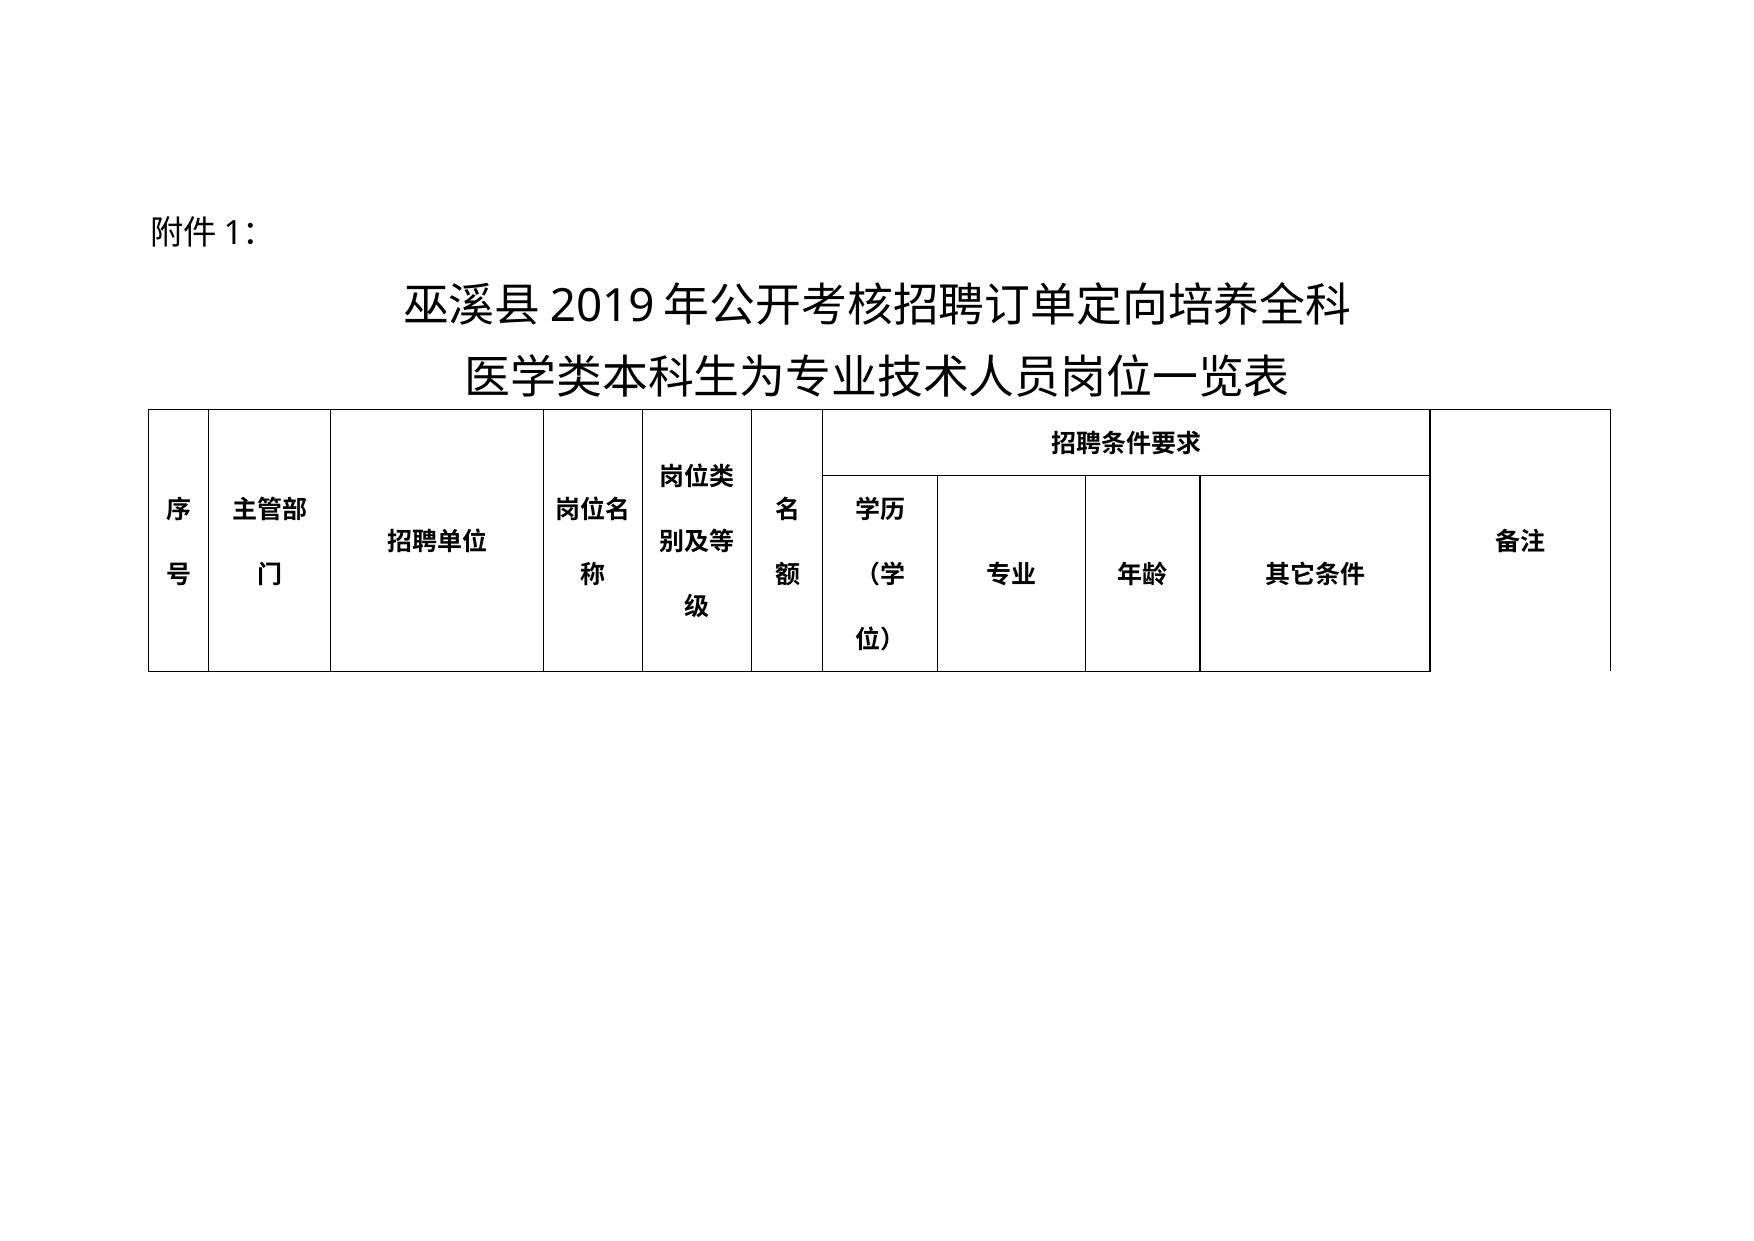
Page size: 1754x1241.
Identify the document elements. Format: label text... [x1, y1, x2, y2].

table_header 主管部门 [209, 410, 330, 671]
text 附件1： [150, 198, 1604, 263]
table_cell 专业 [938, 476, 1085, 671]
table_header 招聘单位 [331, 410, 543, 671]
table_header 备注 [1431, 410, 1610, 671]
table_header 序号 [149, 410, 208, 671]
table_header 名额 [752, 410, 822, 671]
table_cell 学历 （学位） [823, 476, 937, 671]
table_header 岗位名称 [544, 410, 642, 671]
table_cell 年龄 [1086, 476, 1199, 671]
table_cell 其它条件 [1201, 476, 1429, 671]
table_header 岗位类别及等级 [643, 410, 751, 671]
subtitle 巫溪县2019年公开考核招聘订单定向培养全科 [150, 263, 1604, 336]
table_header 招聘条件要求 [823, 410, 1429, 474]
subtitle 医学类本科生为专业技术人员岗位一览表 [150, 336, 1604, 408]
